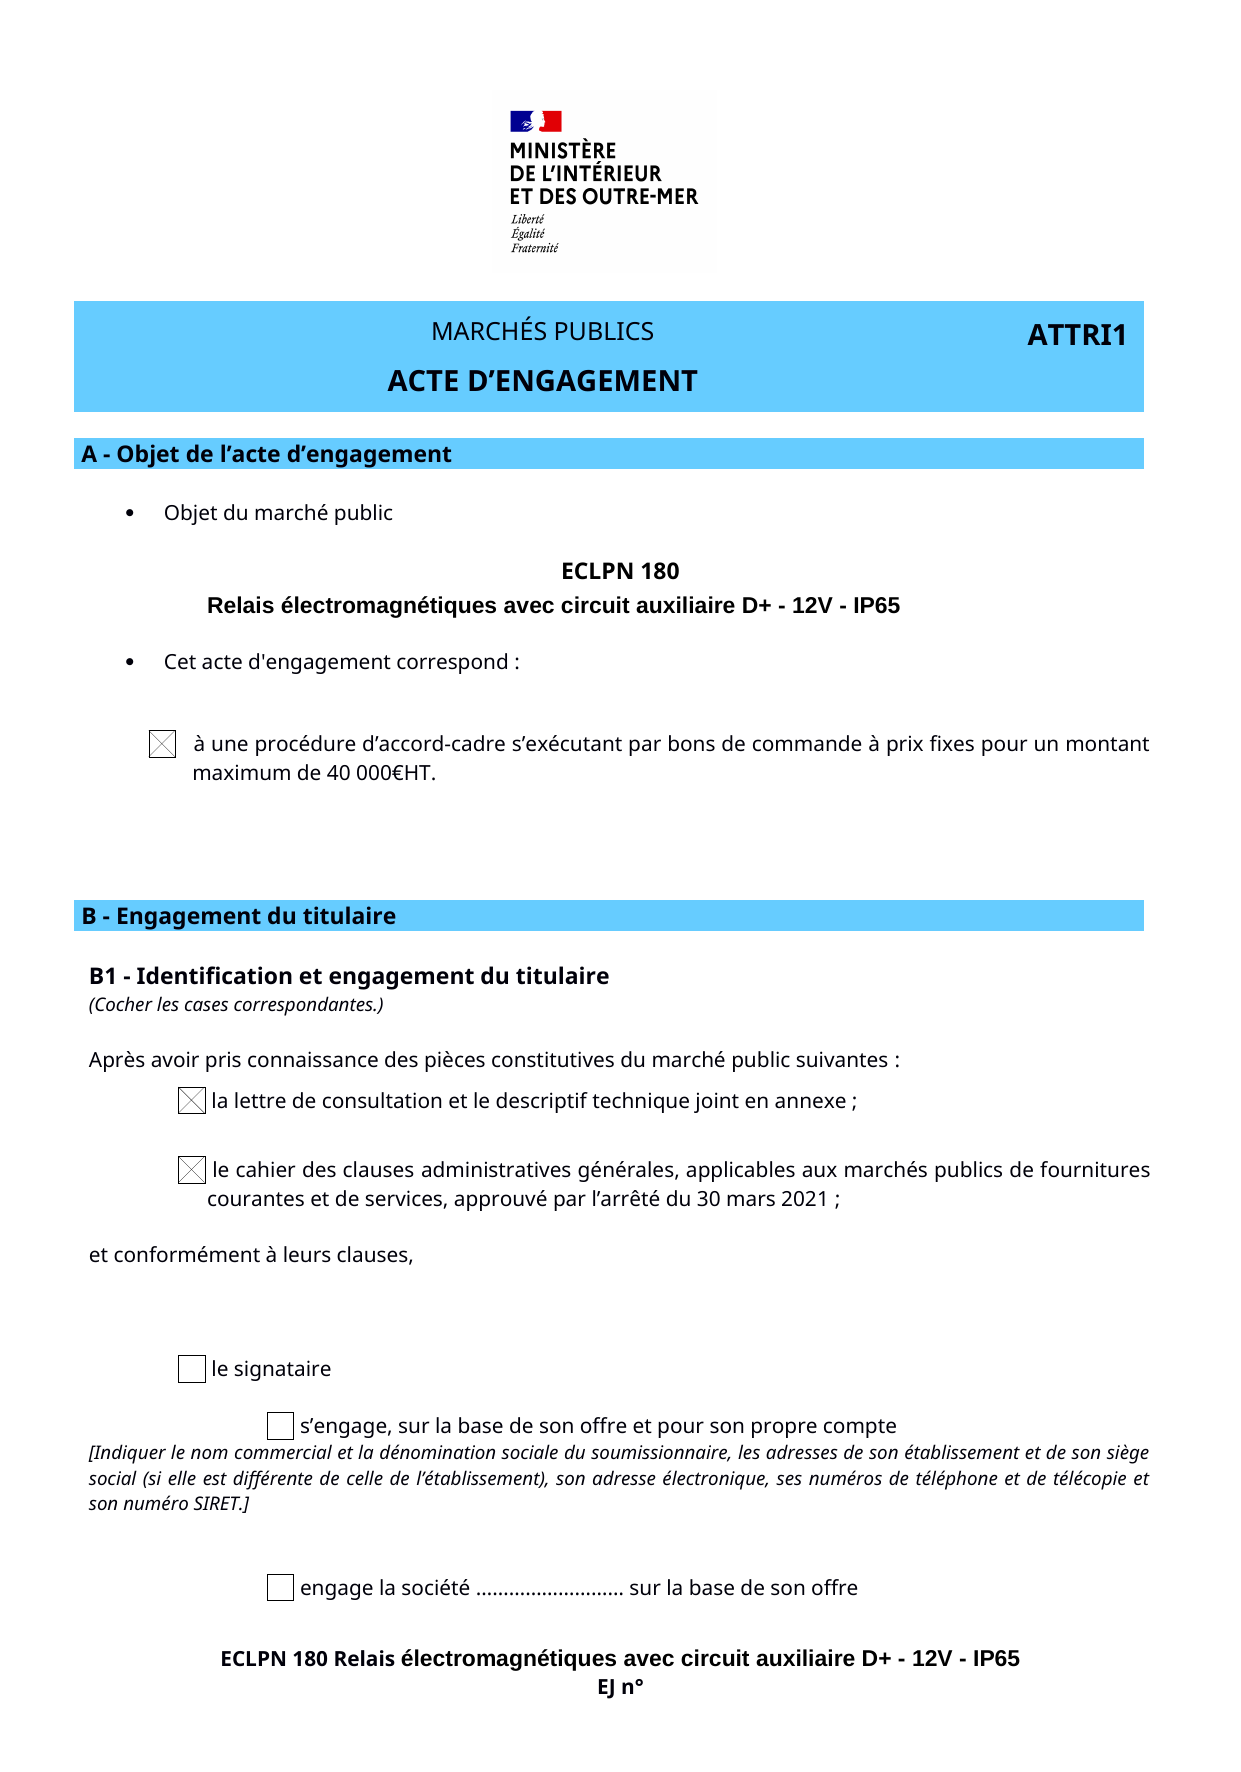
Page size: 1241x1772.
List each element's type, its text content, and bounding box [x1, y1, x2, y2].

list Objet du marché public [126, 498, 1152, 526]
table_header A - Objet de l’acte d’engagement [74, 438, 1144, 469]
table_header ATTRI1 [1011, 301, 1144, 412]
text le signataire [177, 1354, 1152, 1383]
text Après avoir pris connaissance des pièces constitutives du marché public suivantes : [89, 1045, 1152, 1073]
text Relais électromagnétiques avec circuit auxiliaire D+ - 12V - IP65 [89, 592, 1152, 619]
picture [492, 90, 717, 273]
table_header [72, 76, 1159, 273]
text la lettre de consultation et le descriptif technique joint en annexe ; [205, 1086, 1152, 1114]
subtitle B1 - Identification et engagement du titulaire [89, 960, 1152, 991]
text et conformément à leurs clauses, [89, 1241, 1152, 1269]
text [89, 1440, 1152, 1516]
text s’engage, sur la base de son offre et pour son propre compte [266, 1411, 1152, 1440]
text (Cocher les cases correspondantes.) [89, 991, 1152, 1017]
text à une procédure d’accord-cadre s’exécutant par bons de commande à prix fixes pour un montant maximum de 40 000€HT. [148, 729, 1152, 786]
table_header B - Engagement du titulaire [74, 900, 1144, 931]
text le cahier des clauses administratives générales, applicables aux marchés publics de fournitures courantes et de services, approuvé par l’arrêté du 30 mars 2021 ; [177, 1155, 1152, 1212]
table_header MARCHéS PUBLICS ACTE D’ENGAGEMENT [74, 301, 1011, 412]
list Cet acte d'engagement correspond : [126, 647, 1152, 676]
text engage la société ……………………… sur la base de son offre [266, 1573, 1152, 1602]
text ECLPN 180 [89, 554, 1152, 586]
